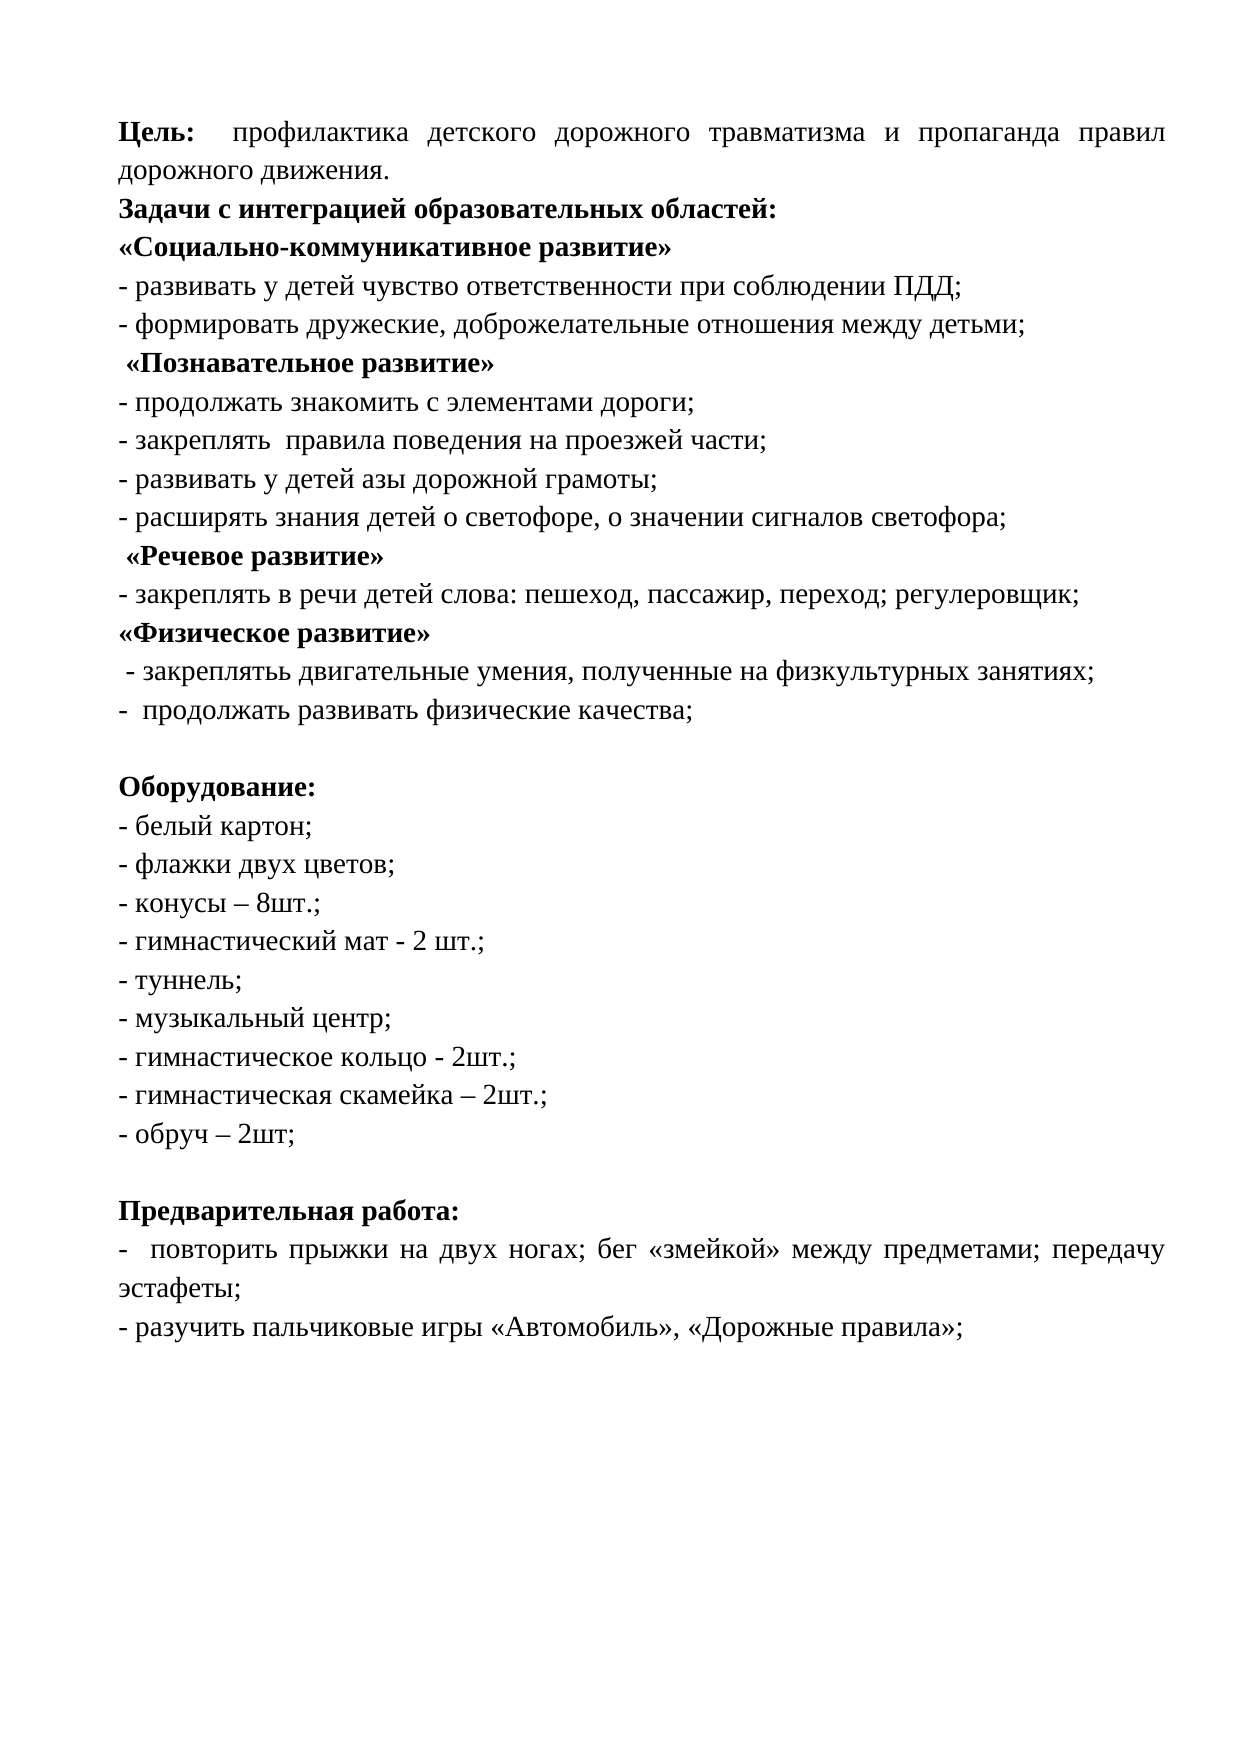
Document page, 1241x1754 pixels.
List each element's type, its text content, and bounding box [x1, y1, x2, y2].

text - продолжать развивать физические качества; [118, 692, 1167, 726]
text - конусы – 8шт.; [118, 885, 1167, 918]
text - закреплять в речи детей слова: пешеход, пассажир, переход; регулеровщик; [118, 576, 1167, 610]
text - флажки двух цветов; [118, 846, 1167, 880]
text - закреплять правила поведения на проезжей части; [118, 422, 1167, 456]
text «Познавательное развитие» [118, 345, 1167, 379]
text - закреплятьь двигательные умения, полученные на физкультурных занятиях; [118, 653, 1167, 687]
text - туннель; [118, 962, 1167, 995]
text - белый картон; [118, 808, 1167, 841]
text «Речевое развитие» [118, 538, 1167, 571]
text - гимнастическая скамейка – 2шт.; [118, 1077, 1167, 1111]
text Оборудование: [118, 769, 1167, 803]
text - развивать у детей азы дорожной грамоты; [118, 461, 1167, 494]
text «Социально-коммуникативное развитие» [118, 229, 1167, 263]
text - гимнастическое кольцо - 2шт.; [118, 1039, 1167, 1072]
text Предварительная работа: [118, 1193, 1167, 1227]
text - музыкальный центр; [118, 1000, 1167, 1034]
text - продолжать знакомить с элементами дороги; [118, 384, 1167, 417]
text «Физическое развитие» [118, 615, 1167, 648]
text - разучить пальчиковые игры «Автомобиль», «Дорожные правила»; [118, 1309, 1167, 1342]
text - повторить прыжки на двух ногах; бег «змейкой» между предметами; передачу эстафеты; [118, 1232, 1167, 1304]
text Задачи с интеграцией образовательных областей: [118, 191, 1167, 224]
text - формировать дружеские, доброжелательные отношения между детьми; [118, 307, 1167, 340]
text Цель: профилактика детского дорожного травматизма и пропаганда правил дорожного движения. [118, 114, 1167, 186]
text - расширять знания детей о светофоре, о значении сигналов светофора; [118, 499, 1167, 533]
text - обруч – 2шт; [118, 1116, 1167, 1149]
text - гимнастический мат - 2 шт.; [118, 923, 1167, 957]
text - развивать у детей чувство ответственности при соблюдении ПДД; [118, 268, 1167, 302]
